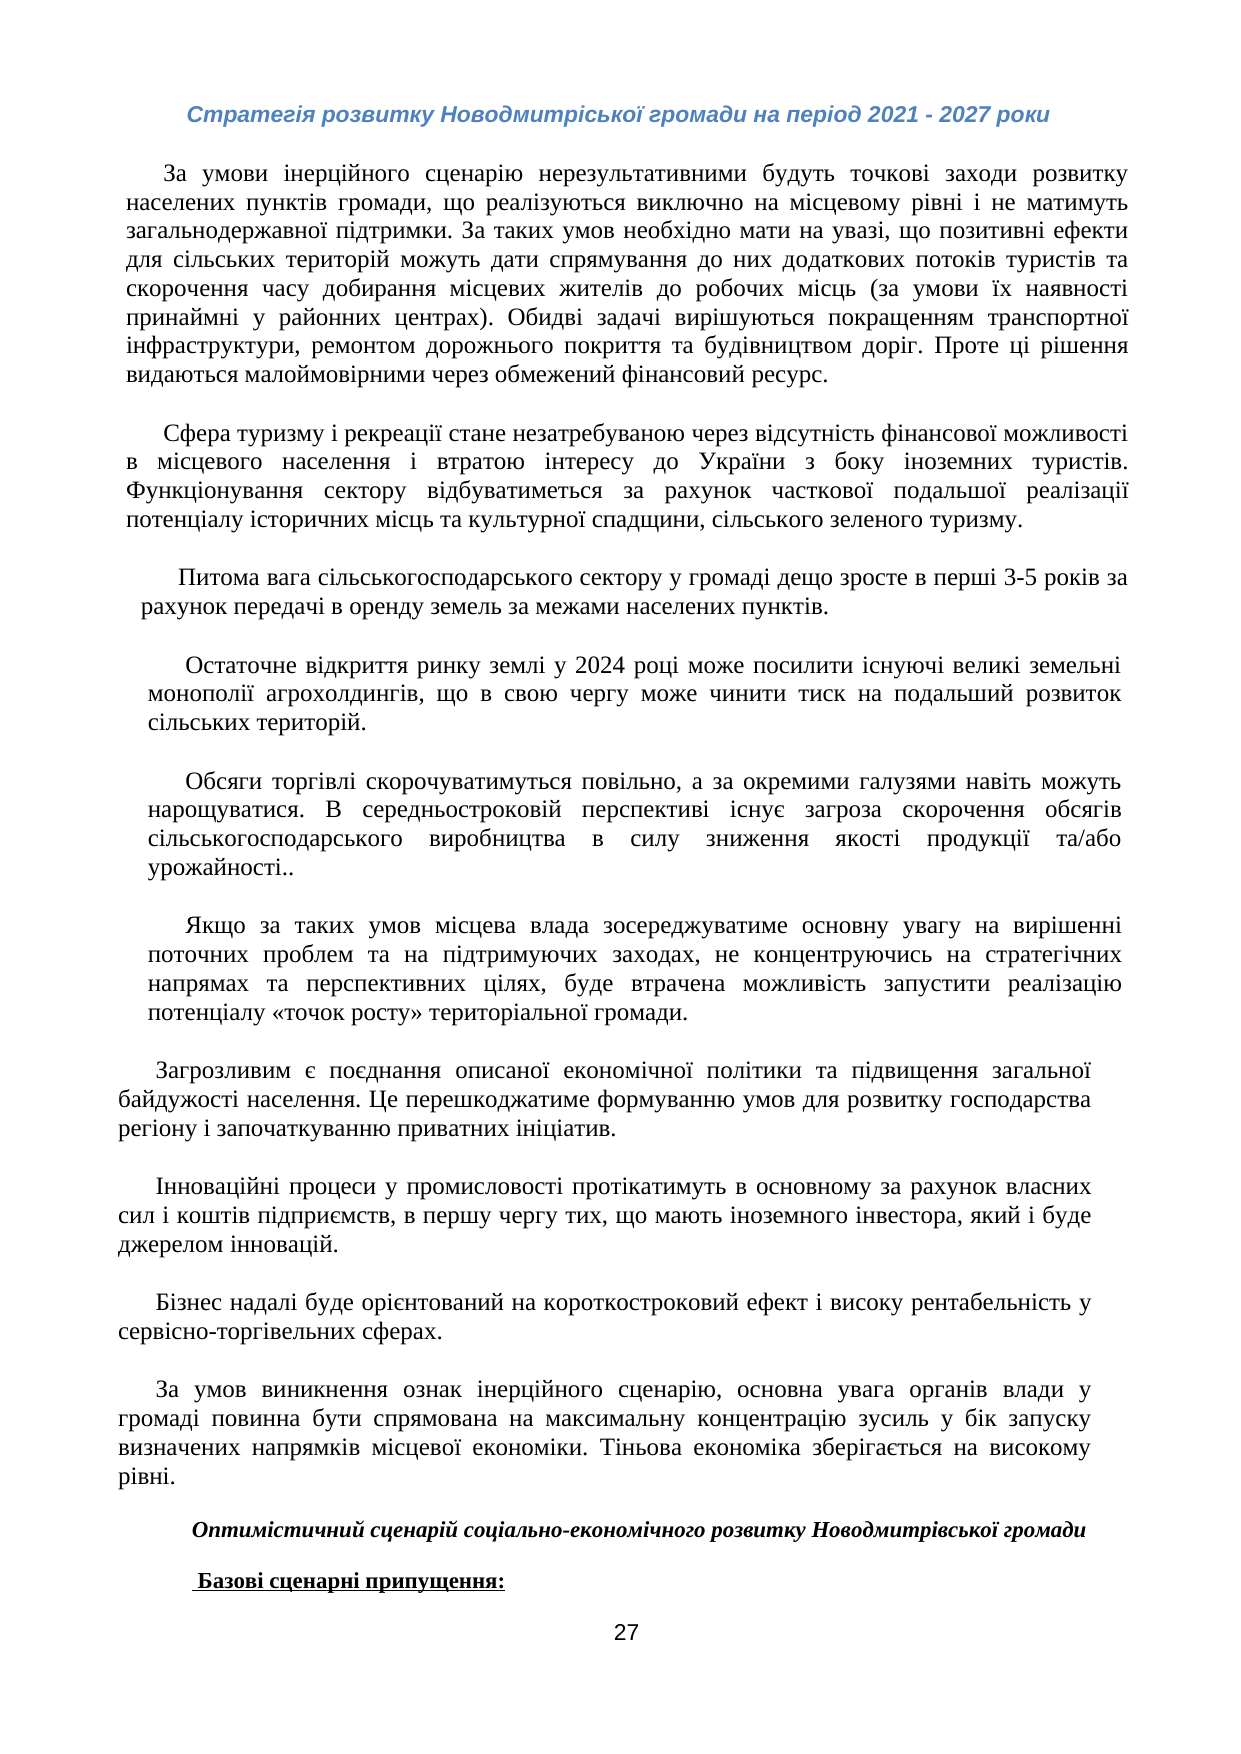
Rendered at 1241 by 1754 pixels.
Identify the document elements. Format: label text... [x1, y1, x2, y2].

text Якщо за таких умов місцева влада зосереджуватиме основну увагу на вирішенні поточних проблем та на підтримуючих заходах, не концентруючись на стратегічних напрямах та перспективних цілях, буде втрачена можливість запустити реалізацію потенціалу «точок росту» територіальної громади. [148, 910, 1123, 1025]
text За умови інерційного сценарію нерезультативними будуть точкові заходи розвитку населених пунктів громади, що реалізуються виключно на місцевому рівні і не матимуть загальнодержавної підтримки. За таких умов необхідно мати на увазі, що позитивні ефекти для сільських територій можуть дати спрямування до них додаткових потоків туристів та скорочення часу добирання місцевих жителів до робочих місць (за умови їх наявності принаймні у районних центрах). Обидві задачі вирішуються покращенням транспортної інфраструктури, ремонтом дорожнього покриття та будівництвом доріг. Проте ці рішення видаються малоймовірними через обмежений фінансовий ресурс. [126, 158, 1129, 388]
text Обсяги торгівлі скорочуватимуться повільно, а за окремими галузями навіть можуть нарощуватися. В середньостроковій перспективі існує загроза скорочення обсягів сільськогосподарського виробництва в силу зниження якості продукції та/або урожайності.. [148, 766, 1122, 881]
text Питома вага сільськогосподарського сектору у громаді дещо зросте в перші 3-5 років за рахунок передачі в оренду земель за межами населених пунктів. [141, 562, 1129, 620]
text Загрозливим є поєднання описаної економічної політики та підвищення загальної байдужості населення. Це перешкоджатиме формуванню умов для розвитку господарства регіону і започаткуванню приватних ініціатив. [118, 1055, 1092, 1141]
text Бізнес надалі буде орієнтований на короткостроковий ефект і високу рентабельність у сервісно-торгівельних сферах. [118, 1287, 1093, 1345]
text За умов виникнення ознак інерційного сценарію, основна увага органів влади у громаді повинна бути спрямована на максимальну концентрацію зусиль у бік запуску визначених напрямків місцевої економіки. Тіньова економіка зберігається на високому рівні. [118, 1374, 1092, 1489]
text Інноваційні процеси у промисловості протікатимуть в основному за рахунок власних сил і коштів підприємств, в першу чергу тих, що мають іноземного інвестора, який і буде джерелом інновацій. [118, 1171, 1092, 1257]
text Сфера туризму і рекреації стане незатребуваною через відсутність фінансової можливості в місцевого населення і втратою інтересу до України з боку іноземних туристів. Функціонування сектору відбуватиметься за рахунок часткової подальшої реалізації потенціалу історичних місць та культурної спадщини, сільського зеленого туризму. [126, 418, 1129, 533]
subtitle Оптимістичний сценарій соціально-економічного розвитку Новодмитрівської громади [118, 1516, 1093, 1542]
text Остаточне відкриття ринку землі у 2024 році може посилити існуючі великі земельні монополії агрохолдингів, що в свою чергу може чинити тиск на подальший розвиток сільських територій. [148, 650, 1122, 736]
text Базові сценарні припущення: [192, 1567, 1186, 1594]
